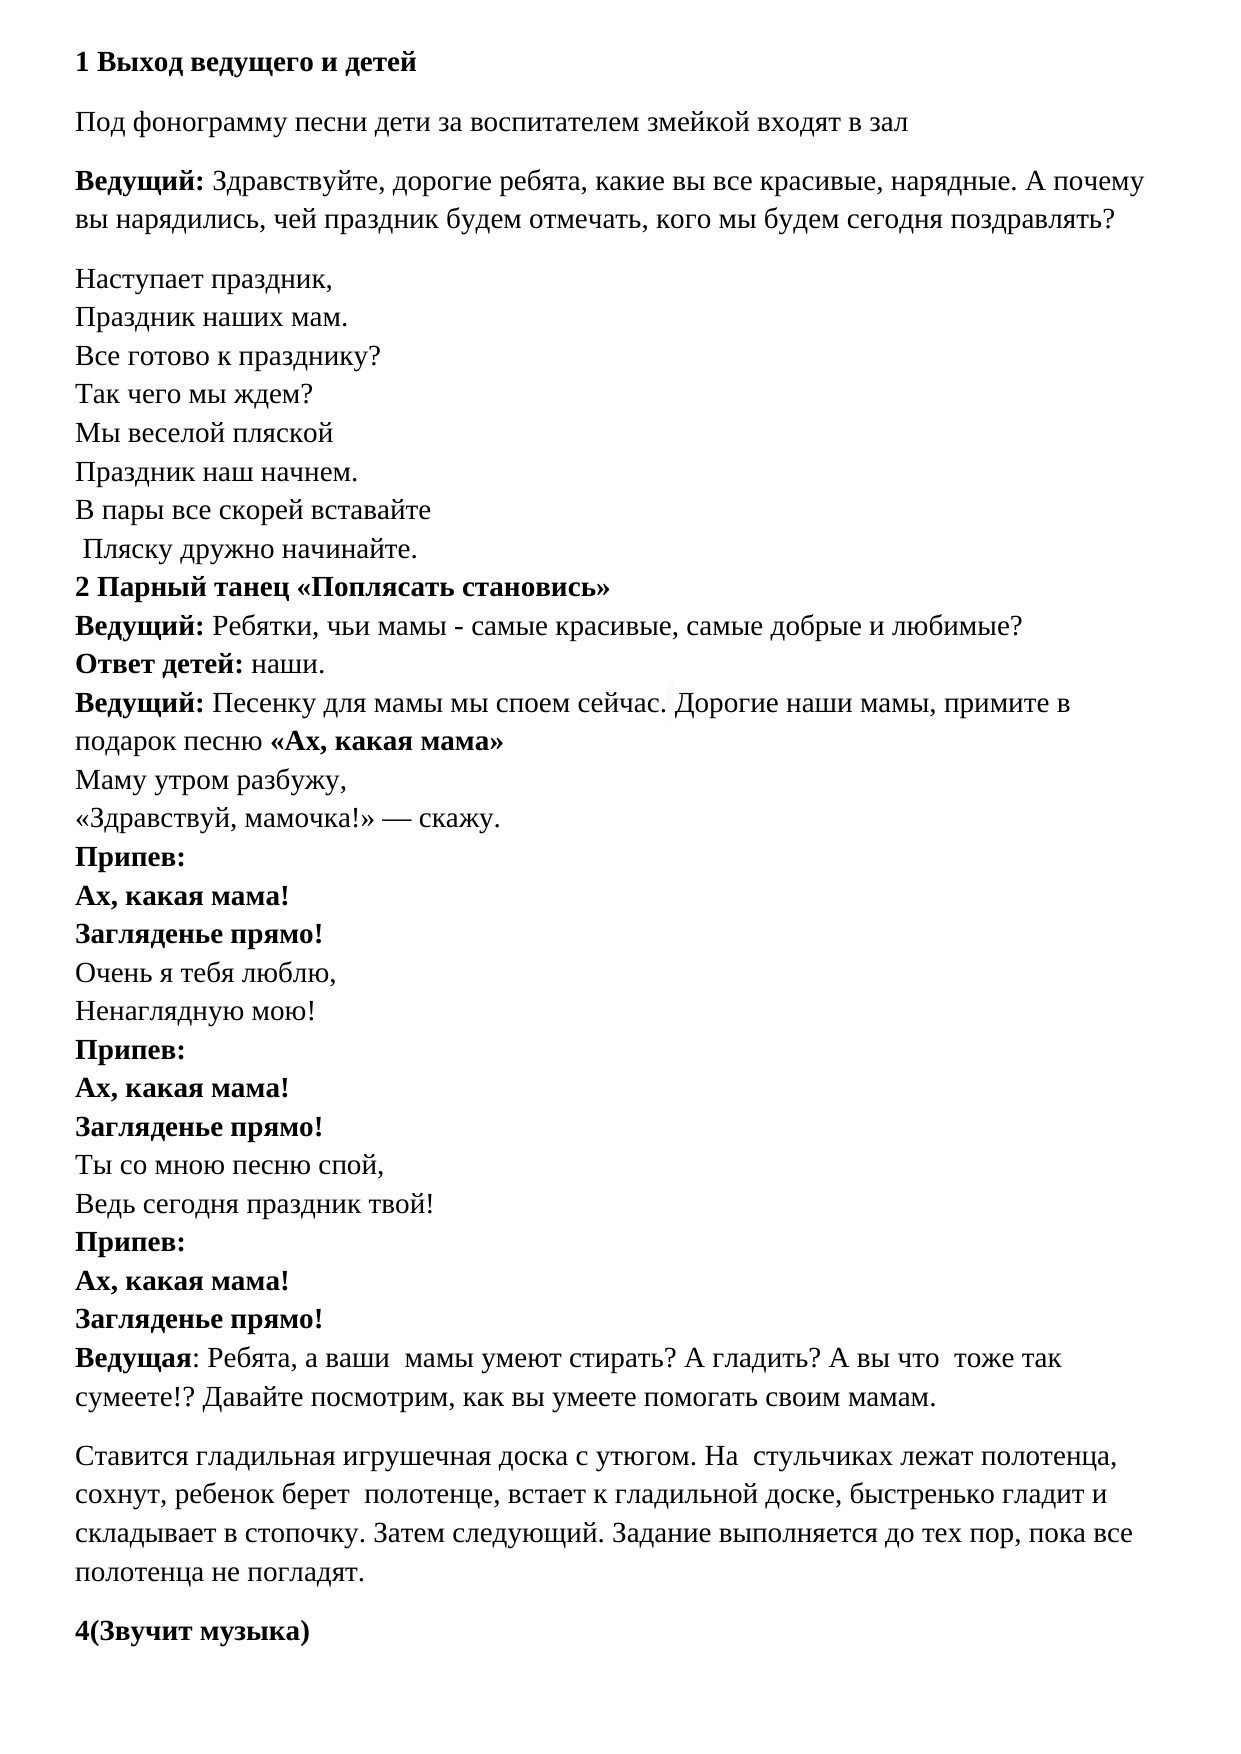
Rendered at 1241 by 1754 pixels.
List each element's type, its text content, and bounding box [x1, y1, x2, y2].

text Ставится гладильная игрушечная доска с утюгом. На стульчиках лежат полотенца, сохнут, ребенок берет полотенце, встает к гладильной доске, быстренько гладит и складывает в стопочку. Затем следующий. Задание выполняется до тех пор, пока все полотенца не погладят. [75, 1438, 1165, 1587]
text Очень я тебя люблю, Ненаглядную мою! [75, 955, 1165, 1027]
text Ответ детей: наши. [75, 646, 1165, 680]
text Припев: Ах, какая мама! Загляденье прямо! [75, 839, 1165, 950]
text Припев: Ах, какая мама! Загляденье прямо! [75, 1032, 1165, 1142]
text Пляску дружно начинайте. [75, 531, 1165, 564]
text Мы веселой пляской [75, 415, 1165, 449]
text 2 Парный танец «Поплясать становись» [75, 569, 1165, 603]
text Так чего мы ждем? [75, 377, 1165, 410]
text 4(Звучит музыка) [75, 1613, 1165, 1647]
text Маму утром разбужу, «Здравствуй, мамочка!» — скажу. [75, 762, 1165, 834]
text Припев: Ах, какая мама! Загляденье прямо! [75, 1224, 1165, 1335]
text Ведущий: Ребятки, чьи мамы - самые красивые, самые добрые и любимые? [75, 608, 1165, 641]
text Праздник наших мам. [75, 299, 1165, 333]
text Ты со мною песню спой, Ведь сегодня праздник твой! [75, 1147, 1165, 1219]
text Наступает праздник, [75, 261, 1165, 294]
text Ведущий: Здравствуйте, дорогие ребята, какие вы все красивые, нарядные. А почему вы нарядились, чей праздник будем отмечать, кого мы будем сегодня поздравлять? [75, 163, 1165, 235]
text Все готово к празднику? [75, 338, 1165, 372]
text Под фонограмму песни дети за воспитателем змейкой входят в зал [75, 104, 1165, 137]
text Ведущий: Песенку для мамы мы споем сейчас. Дорогие наши мамы, примите в подарок песню «Ах, какая мама» [75, 685, 1165, 757]
text Праздник наш начнем. [75, 454, 1165, 487]
text В пары все скорей вставайте [75, 492, 1165, 526]
text Ведущая: Ребята, а ваши мамы умеют стирать? А гладить? А вы что тоже так сумеете!? Давайте посмотрим, как вы умеете помогать своим мамам. [75, 1340, 1165, 1412]
text 1 Выход ведущего и детей [75, 44, 1165, 78]
